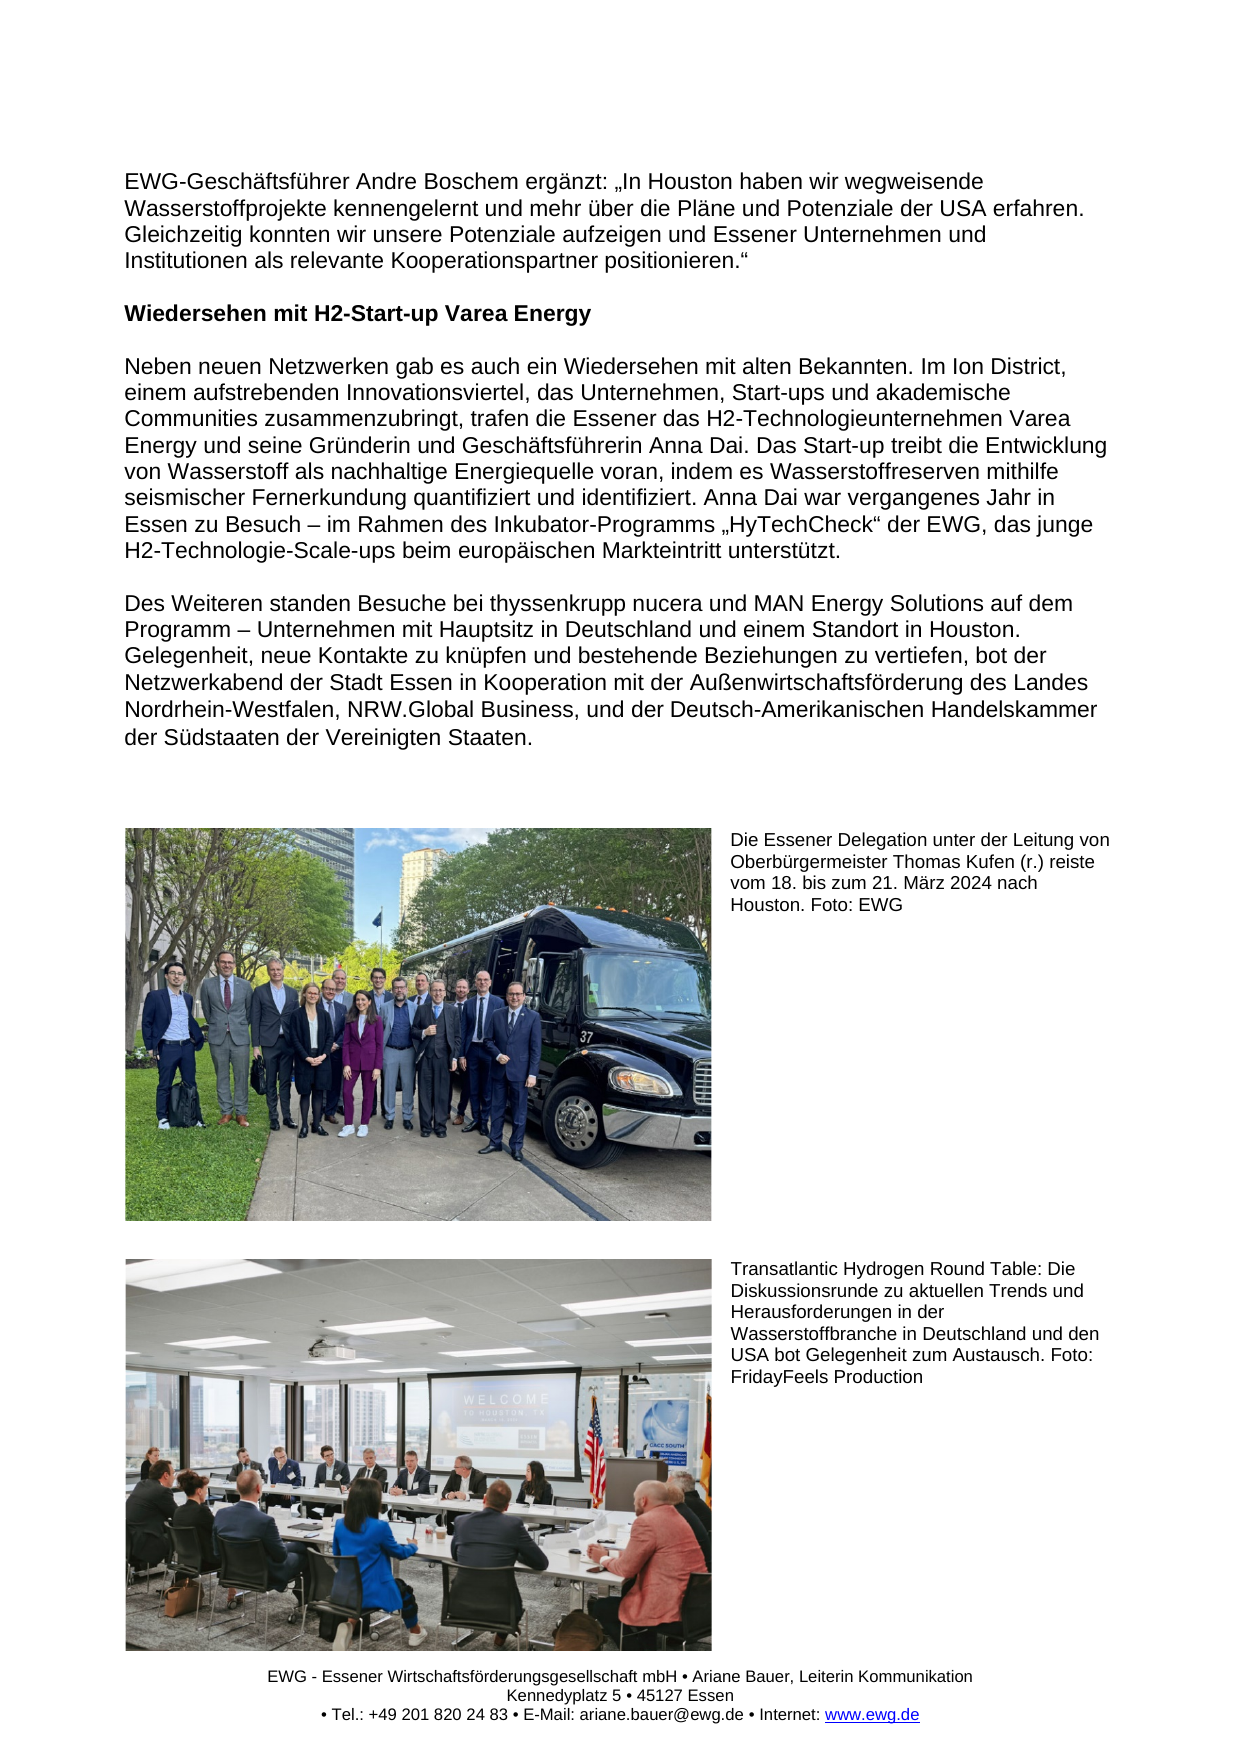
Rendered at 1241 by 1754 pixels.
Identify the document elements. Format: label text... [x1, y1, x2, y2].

text Neben neuen Netzwerken gab es auch ein Wiedersehen mit alten Bekannten. Im Ion District, einem aufstrebenden Innovationsviertel, das Unternehmen, Start-ups und akademische Communities zusammenzubringt, trafen die Essener das H2-Technologieunternehmen Varea Energy und seine Gründerin und Geschäftsführerin Anna Dai. Das Start-up treibt die Entwicklung von Wasserstoff als nachhaltige Energiequelle voran, indem es Wasserstoffreserven mithilfe seismischer Fernerkundung quantifiziert und identifiziert. Anna Dai war vergangenes Jahr in Essen zu Besuch – im Rahmen des Inkubator-Programms „HyTechCheck“ der EWG, das junge H2-Technologie-Scale-ups beim europäischen Markteintritt unterstützt. [124, 353, 1116, 563]
text Die Essener Delegation unter der Leitung von Oberbürgermeister Thomas Kufen (r.) reiste vom 18. bis zum 21. März 2024 nach Houston. Foto: EWG [712, 829, 1116, 915]
picture [124, 1259, 712, 1650]
text EWG-Geschäftsführer Andre Boschem ergänzt: „In Houston haben wir wegweisende Wasserstoffprojekte kennengelernt und mehr über die Pläne und Potenziale der USA erfahren. Gleichzeitig konnten wir unsere Potenziale aufzeigen und Essener Unternehmen und Institutionen als relevante Kooperationspartner positionieren.“ [124, 168, 1116, 273]
text Wiedersehen mit H2-Start-up Varea Energy [124, 300, 1116, 326]
picture [123, 828, 712, 1219]
text Transatlantic Hydrogen Round Table: Die Diskussionsrunde zu aktuellen Trends und Herausforderungen in der Wasserstoffbranche in Deutschland und den USA bot Gelegenheit zum Austausch. Foto: FridayFeels Production [124, 1258, 1116, 1366]
text Des Weiteren standen Besuche bei thyssenkrupp nucera und MAN Energy Solutions auf dem Programm – Unternehmen mit Hauptsitz in Deutschland und einem Standort in Houston. Gelegenheit, neue Kontakte zu knüpfen und bestehende Beziehungen zu vertiefen, bot der Netzwerkabend der Stadt Essen in Kooperation mit der Außenwirtschaftsförderung des Landes Nordrhein-Westfalen, NRW.Global Business, und der Deutsch-Amerikanischen Handelskammer der Südstaaten der Vereinigten Staaten. [124, 590, 1116, 750]
